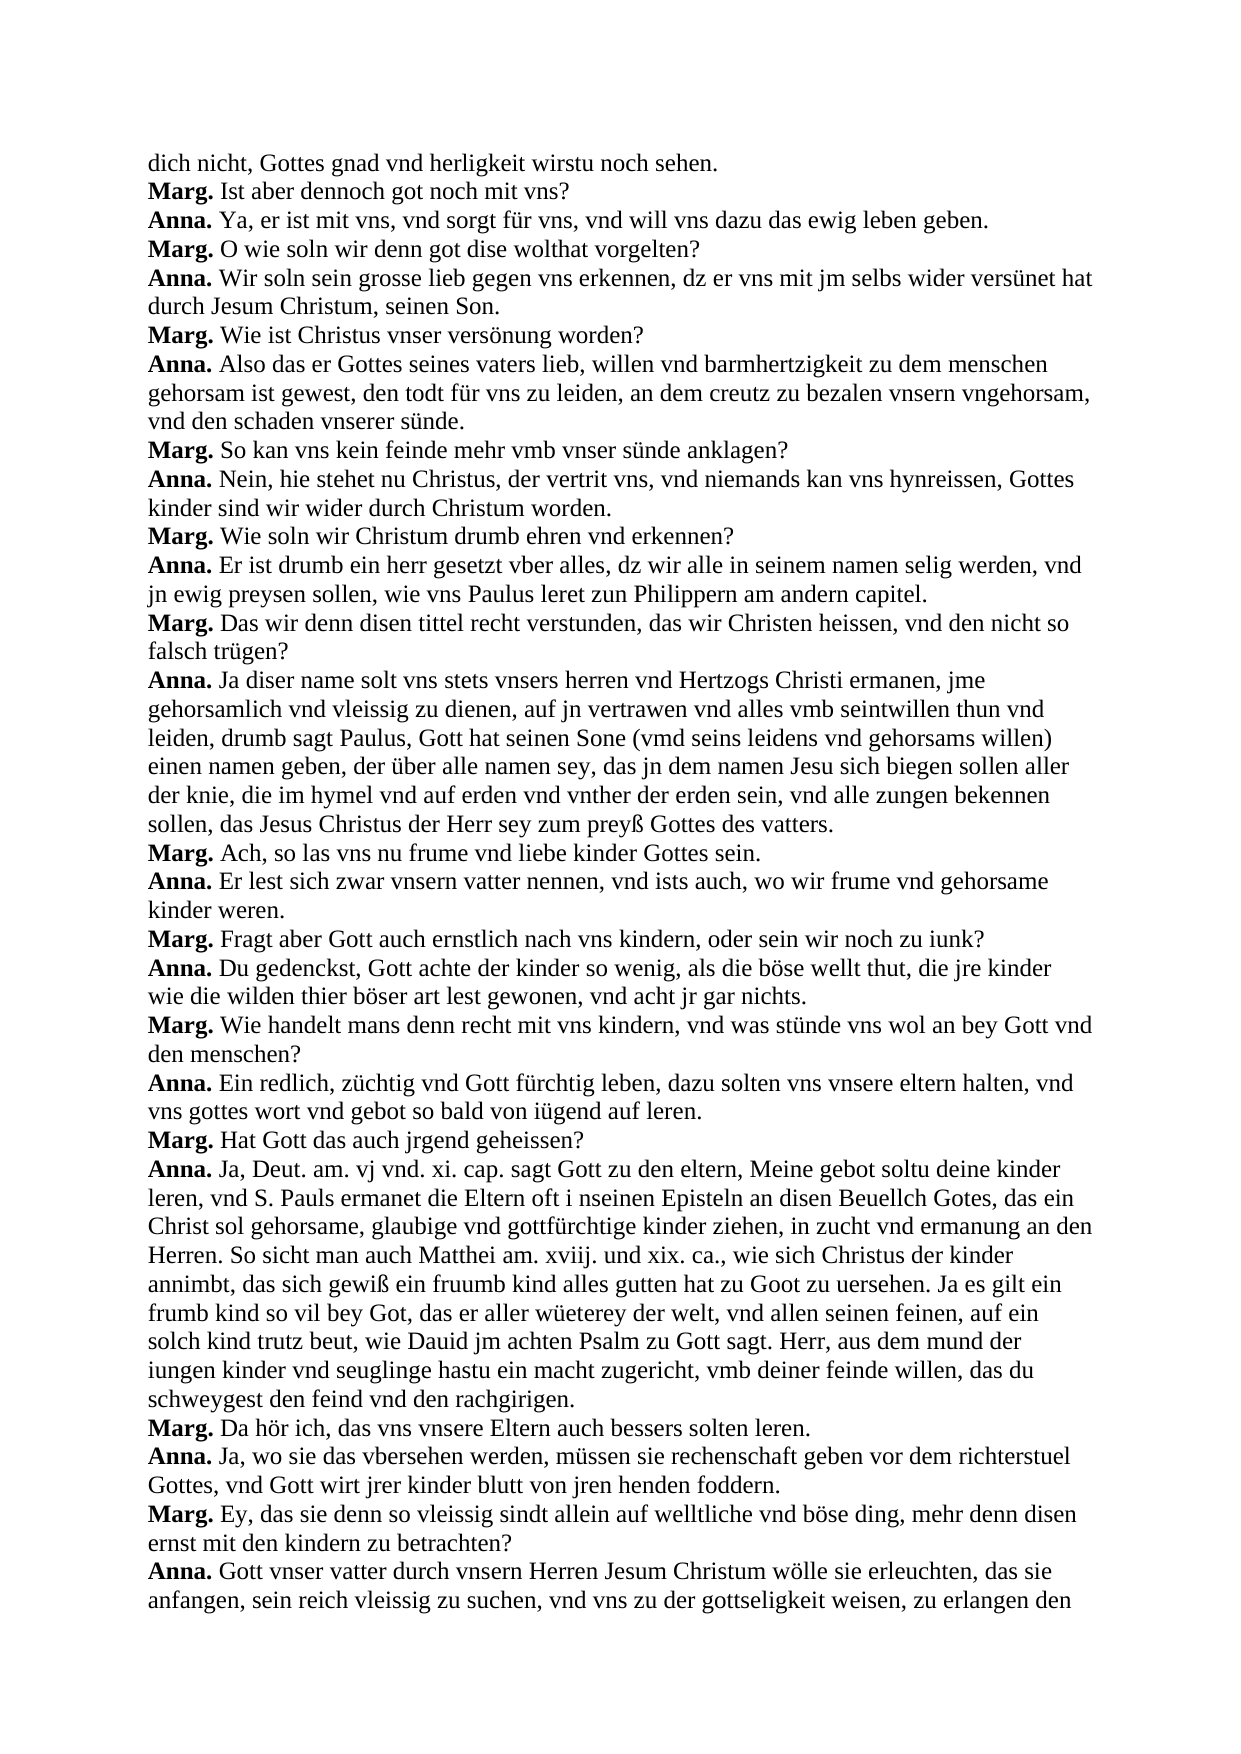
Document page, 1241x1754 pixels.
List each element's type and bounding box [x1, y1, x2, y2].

text [148, 148, 1093, 1614]
